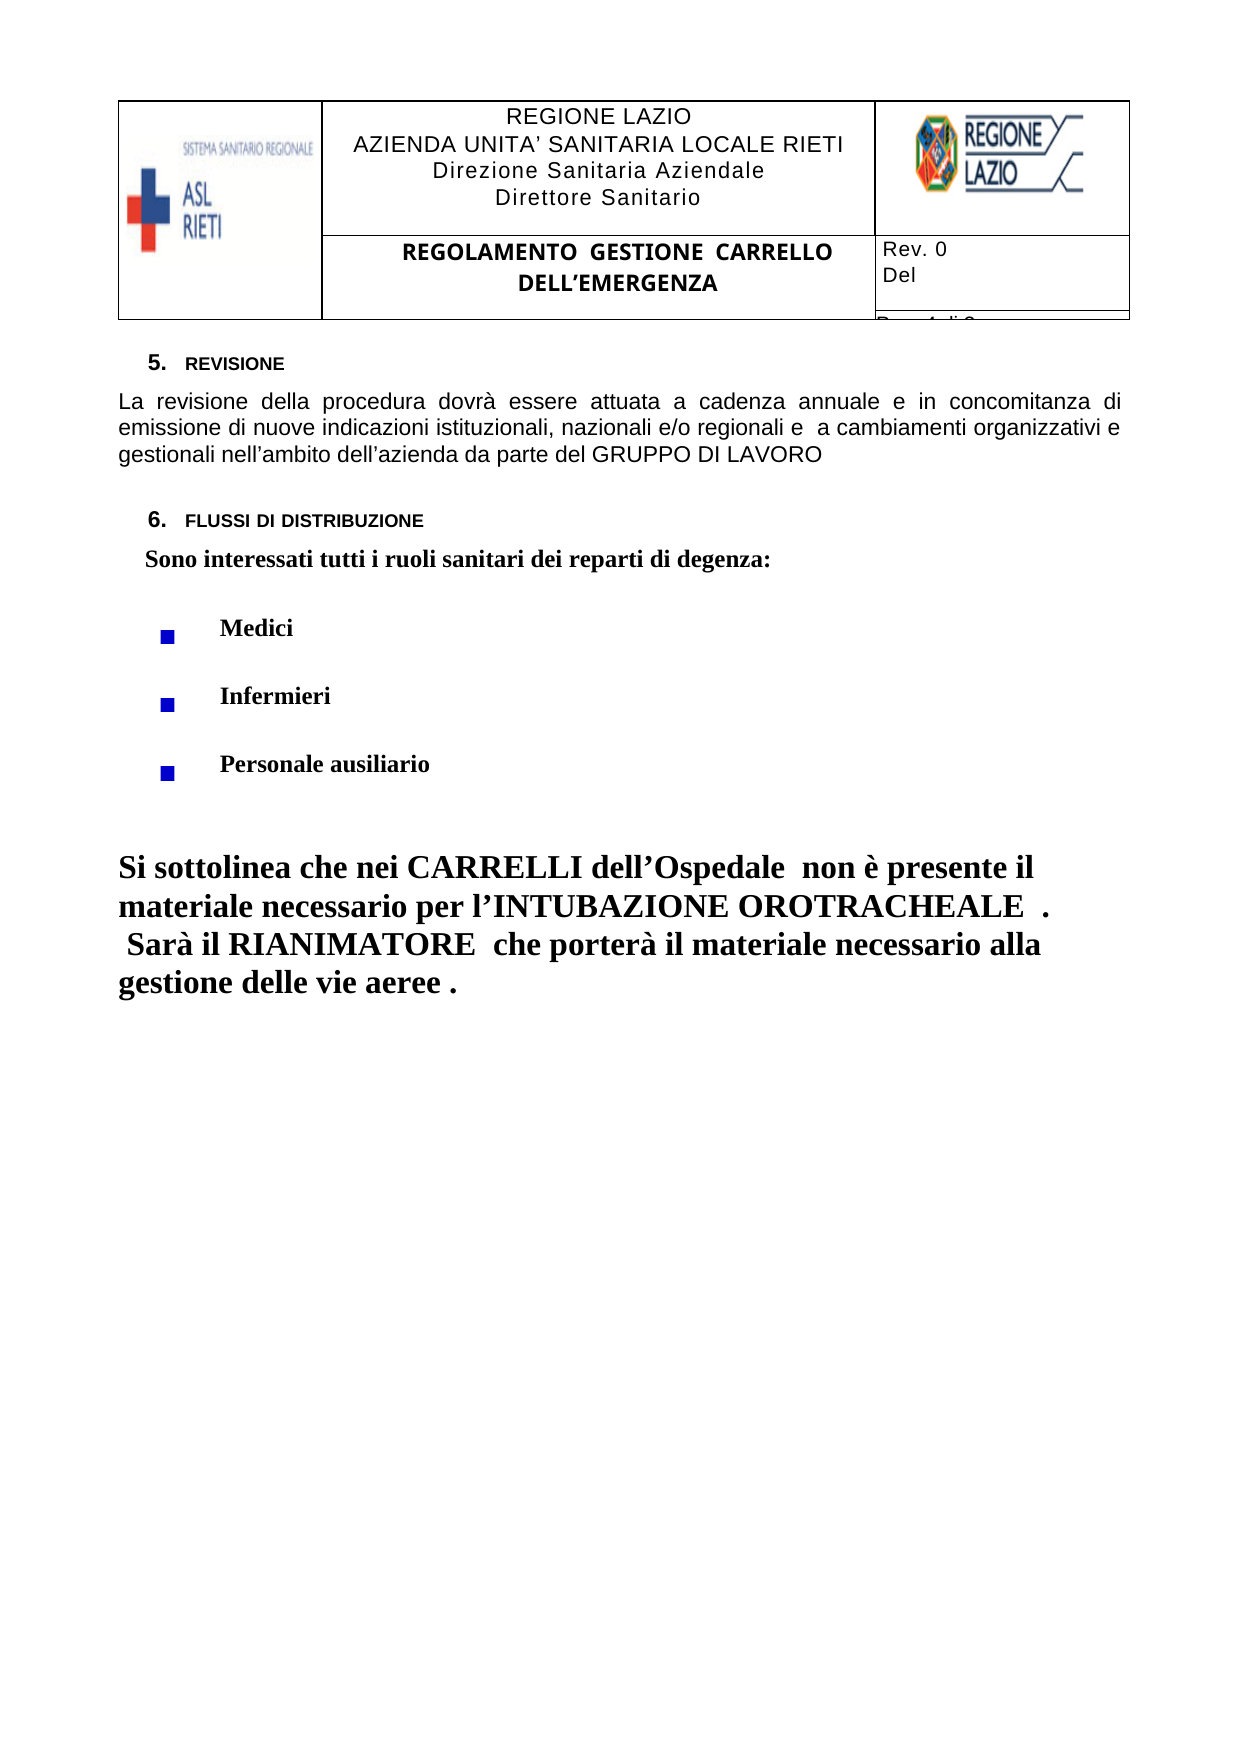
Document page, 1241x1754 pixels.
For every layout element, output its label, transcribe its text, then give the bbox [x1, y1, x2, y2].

picture [160, 698, 175, 712]
text Personale ausiliario [219, 749, 1122, 778]
picture [125, 135, 316, 266]
picture [914, 112, 1085, 196]
text Infermieri [219, 681, 1122, 709]
text Si sottolinea che nei CARRELLI dell’Ospedale non è presente il materiale necessario per l’INTUBAZIONE OROTRACHEALE . [118, 848, 1122, 924]
text Sono interessati tutti i ruoli sanitari dei reparti di degenza: [144, 544, 1122, 573]
subtitle revisione [148, 349, 1122, 375]
list La revisione della procedura dovrà essere attuata a cadenza annuale e in concomitanza di emissione di nuove indicazioni istituzionali, nazionali e/o regionali e a cambiamenti organizzativi e gestionali nell’ambito dell’azienda da parte del GRUPPO DI LAVORO [118, 388, 1122, 467]
text Medici [219, 613, 1122, 641]
picture [160, 630, 175, 644]
text Sarà il RIANIMATORE che porterà il materiale necessario alla gestione delle vie aeree . [118, 924, 1122, 1001]
picture [160, 766, 175, 781]
subtitle flussi di distribuzione [148, 506, 1122, 532]
